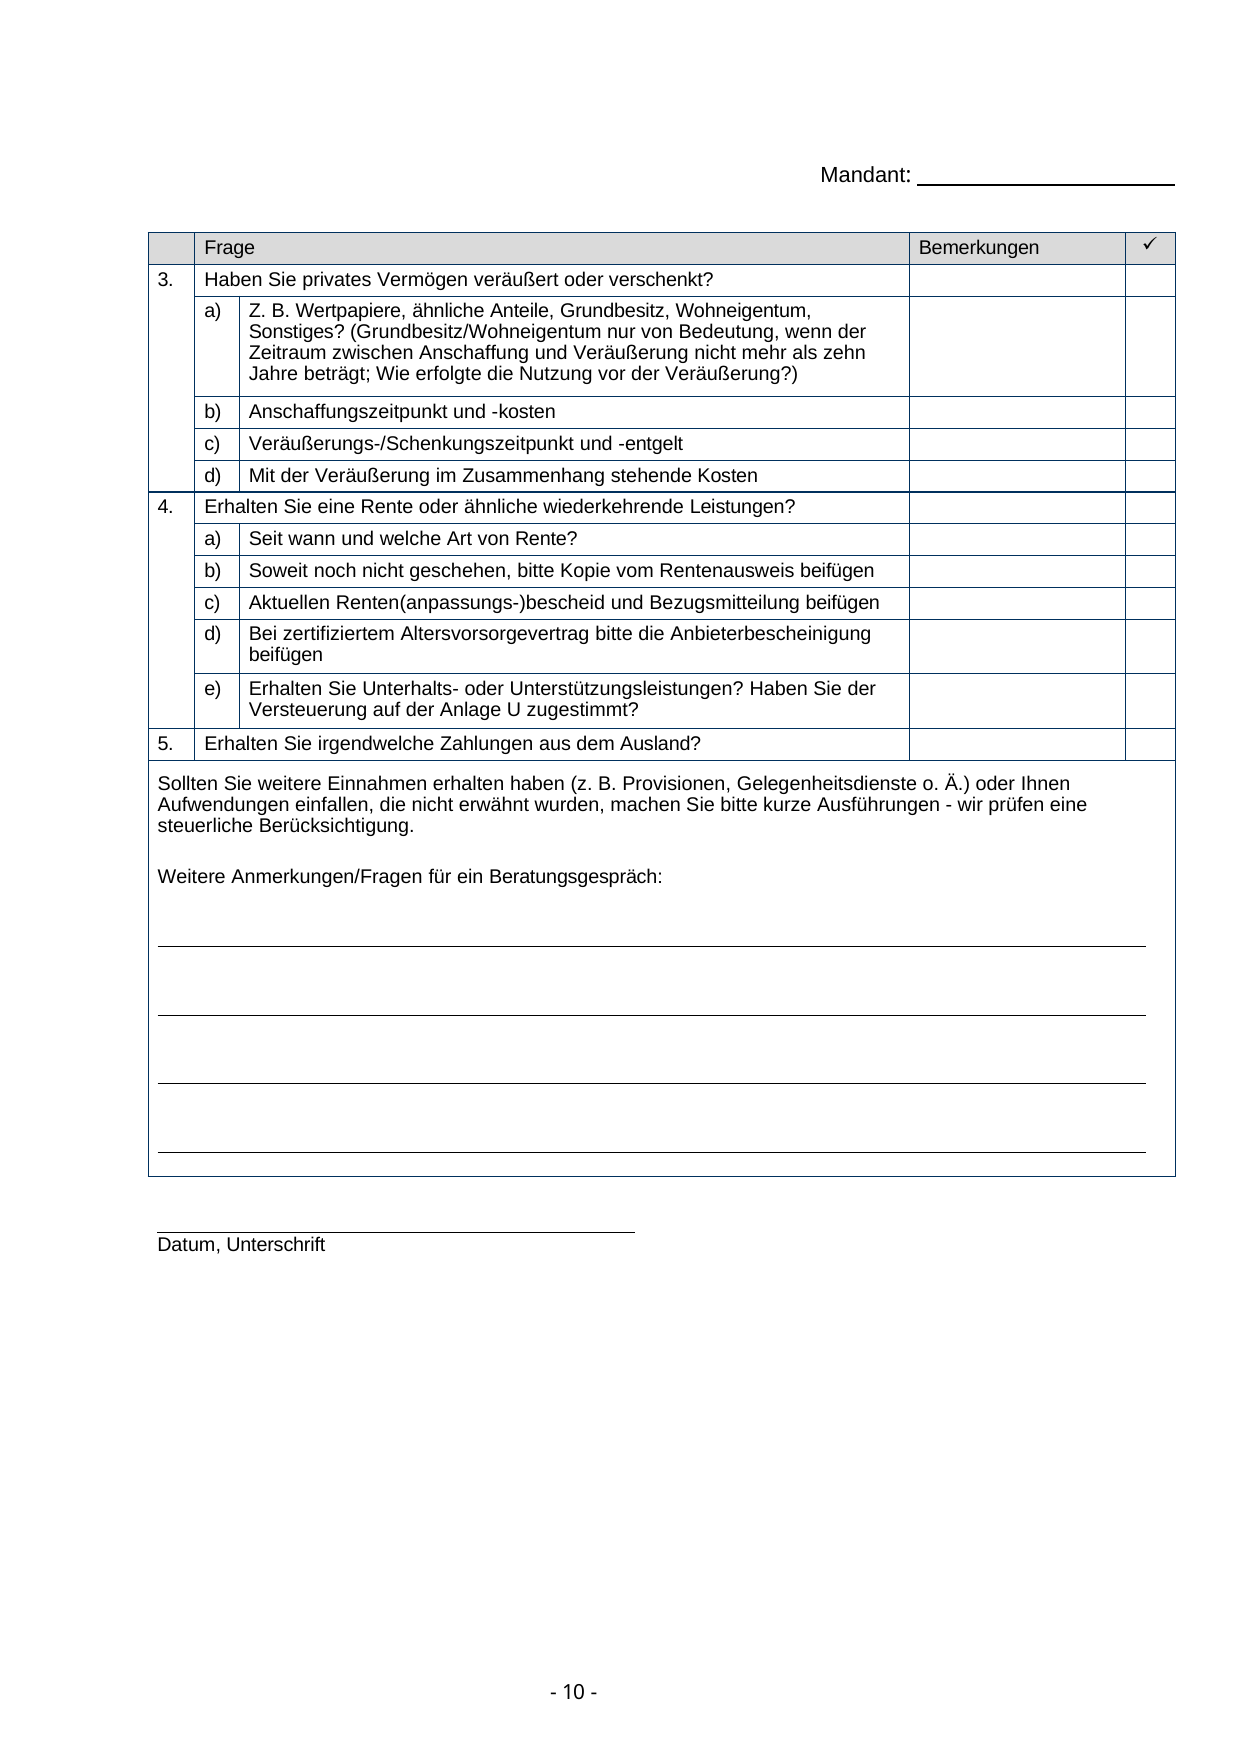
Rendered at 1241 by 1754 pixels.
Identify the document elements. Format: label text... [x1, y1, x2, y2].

table_cell Erhalten Sie Unterhalts- oder Unterstützungsleistungen? Haben Sie der Versteuerung auf der Anlage U zugestimmt? [240, 674, 909, 728]
table_header Frage [195, 233, 909, 264]
table_cell Aktuellen Renten(anpassungs-)bescheid und Bezugsmitteilung beifügen [240, 588, 909, 618]
table_cell 4. [149, 493, 194, 728]
table_cell [1126, 588, 1175, 618]
table_header [149, 233, 194, 264]
table_cell 5. [149, 729, 194, 759]
table_cell Seit wann und welche Art von Rente? [240, 524, 909, 555]
table_cell [1126, 729, 1175, 759]
table_cell [1126, 397, 1175, 428]
table_cell [910, 429, 1125, 459]
table_cell [1126, 524, 1175, 555]
table_cell b) [195, 556, 239, 587]
table_cell a) [195, 524, 239, 555]
table_cell d) [195, 461, 239, 491]
table_cell [1126, 493, 1175, 523]
table_cell c) [195, 588, 239, 618]
table_cell [1126, 429, 1175, 459]
table_cell [1126, 265, 1175, 296]
table_cell [910, 620, 1125, 673]
table_cell [1126, 556, 1175, 587]
table_cell b) [195, 397, 239, 428]
table_cell Erhalten Sie irgendwelche Zahlungen aus dem Ausland? [195, 729, 909, 759]
table_cell Bei zertifiziertem Altersvorsorgevertrag bitte die Anbieterbescheinigung beifügen [240, 620, 909, 673]
table_cell Soweit noch nicht geschehen, bitte Kopie vom Rentenausweis beifügen [240, 556, 909, 587]
table_cell [1126, 674, 1175, 728]
table_cell [910, 297, 1125, 396]
table_cell Erhalten Sie eine Rente oder ähnliche wiederkehrende Leistungen? [195, 493, 909, 523]
table_cell Z. B. Wertpapiere, ähnliche Anteile, Grundbesitz, Wohneigentum, Sonstiges? (Grundbesitz/Wohneigentum nur von Bedeutung, wenn der Zeitraum zwischen Anschaffung und Veräußerung nicht mehr als zehn Jahre beträgt; Wie erfolgte die Nutzung vor der Veräußerung?) [240, 297, 909, 396]
table_cell d) [195, 620, 239, 673]
table_cell [910, 461, 1125, 491]
table_cell [910, 729, 1125, 759]
table_cell [910, 397, 1125, 428]
table_cell 3. [149, 265, 194, 491]
table_cell [910, 524, 1125, 555]
table_cell c) [195, 429, 239, 459]
text Datum, Unterschrift [157, 1227, 1186, 1256]
table_cell [1126, 297, 1175, 396]
table_cell a) [195, 297, 239, 396]
table_cell Sollten Sie weitere Einnahmen erhalten haben (z. B. Provisionen, Gelegenheitsdienste o. Ä.) oder Ihnen Aufwendungen einfallen, die nicht erwähnt wurden, machen Sie bitte kurze Ausführungen - wir prüfen eine steuerliche Berücksichtigung. Weitere Anmerkungen/Fragen für ein Beratungsgespräch: [149, 761, 1175, 1176]
table_cell [910, 493, 1125, 523]
table_header [1126, 233, 1175, 264]
table_cell [910, 556, 1125, 587]
table_cell [1126, 620, 1175, 673]
table_cell Veräußerungs-/Schenkungszeitpunkt und -entgelt [240, 429, 909, 459]
table_cell [910, 265, 1125, 296]
table_cell Anschaffungszeitpunkt und -kosten [240, 397, 909, 428]
table_cell Haben Sie privates Vermögen veräußert oder verschenkt? [195, 265, 909, 296]
table_cell Mit der Veräußerung im Zusammenhang stehende Kosten [240, 461, 909, 491]
table_cell [910, 674, 1125, 728]
table_cell [1126, 461, 1175, 491]
table_cell [910, 588, 1125, 618]
table_header Bemerkungen [910, 233, 1125, 264]
table_cell e) [195, 674, 239, 728]
